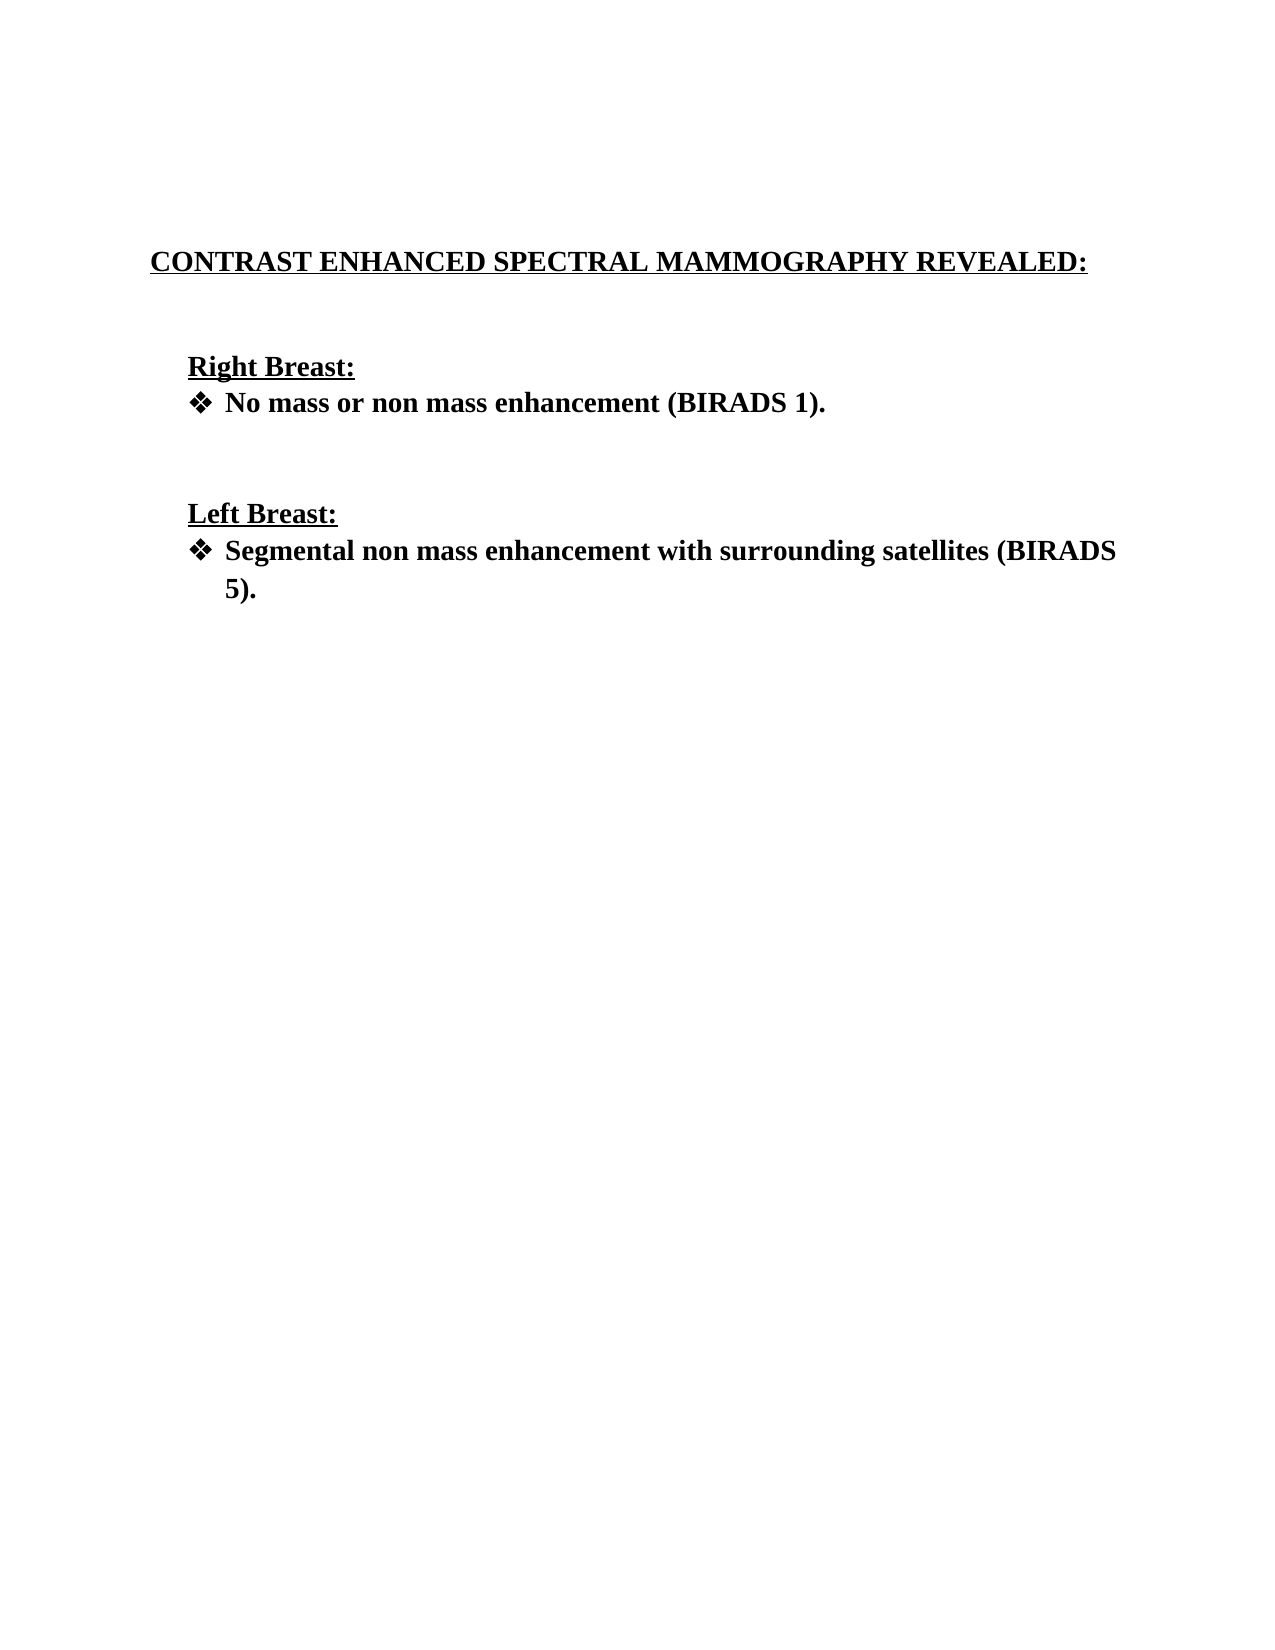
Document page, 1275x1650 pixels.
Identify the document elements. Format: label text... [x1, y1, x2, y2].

list No mass or non mass enhancement (BIRADS 1). [187, 386, 1125, 419]
text Left Breast: [150, 496, 1122, 530]
list Segmental non mass enhancement with surrounding satellites (BIRADS 5). [187, 533, 1125, 605]
text Right Breast: [150, 349, 1122, 383]
text CONTRAST ENHANCED SPECTRAL MAMMOGRAPHY REVEALED: [150, 244, 1125, 277]
